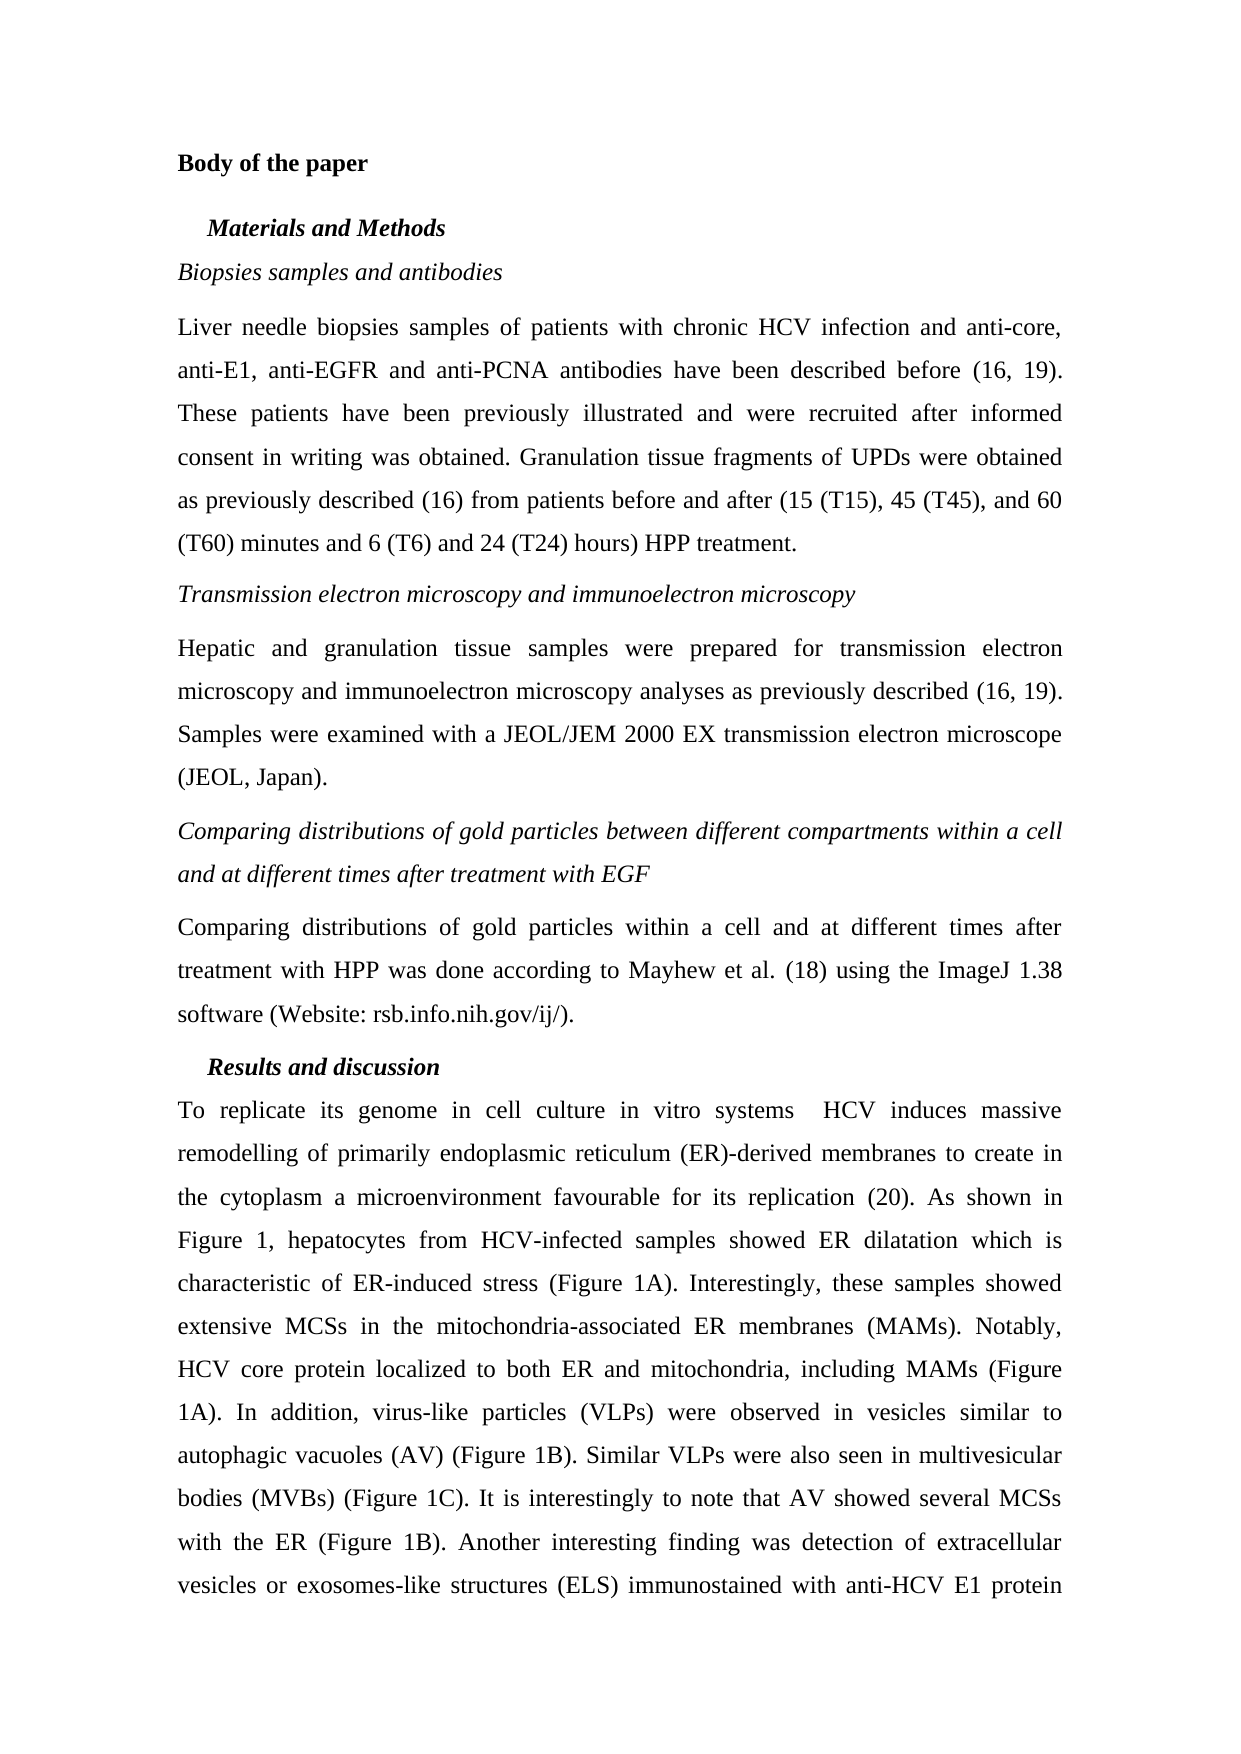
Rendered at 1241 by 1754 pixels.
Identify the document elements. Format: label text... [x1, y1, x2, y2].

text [177, 1095, 1063, 1598]
text Comparing distributions of gold particles between different compartments within a cell and at different times after treatment with EGF [177, 816, 1063, 888]
text Hepatic and granulation tissue samples were prepared for transmission electron microscopy and immunoelectron microscopy analyses as previously described (16, 19). Samples were examined with a JEOL/JEM 2000 EX transmission electron microscope (JEOL, Japan). [177, 633, 1063, 791]
text Body of the paper [177, 148, 1063, 176]
text Liver needle biopsies samples of patients with chronic HCV infection and anti-core, anti-E1, anti-EGFR and anti-PCNA antibodies have been described before (16, 19). These patients have been previously illustrated and were recruited after informed consent in writing was obtained. Granulation tissue fragments of UPDs were obtained as previously described (16) from patients before and after (15 (T15), 45 (T45), and 60 (T60) minutes and 6 (T6) and 24 (T24) hours) HPP treatment. [177, 312, 1063, 557]
text Results and discussion [207, 1052, 1063, 1081]
subtitle Transmission electron microscopy and immunoelectron microscopy [177, 579, 1063, 608]
text Comparing distributions of gold particles within a cell and at different times after treatment with HPP was done according to Mayhew et al. (18) using the ImageJ 1.38 software (Website: rsb.info.nih.gov/ij/). [177, 912, 1063, 1027]
text Biopsies samples and antibodies [177, 257, 1063, 285]
text Materials and Methods [207, 213, 1063, 242]
